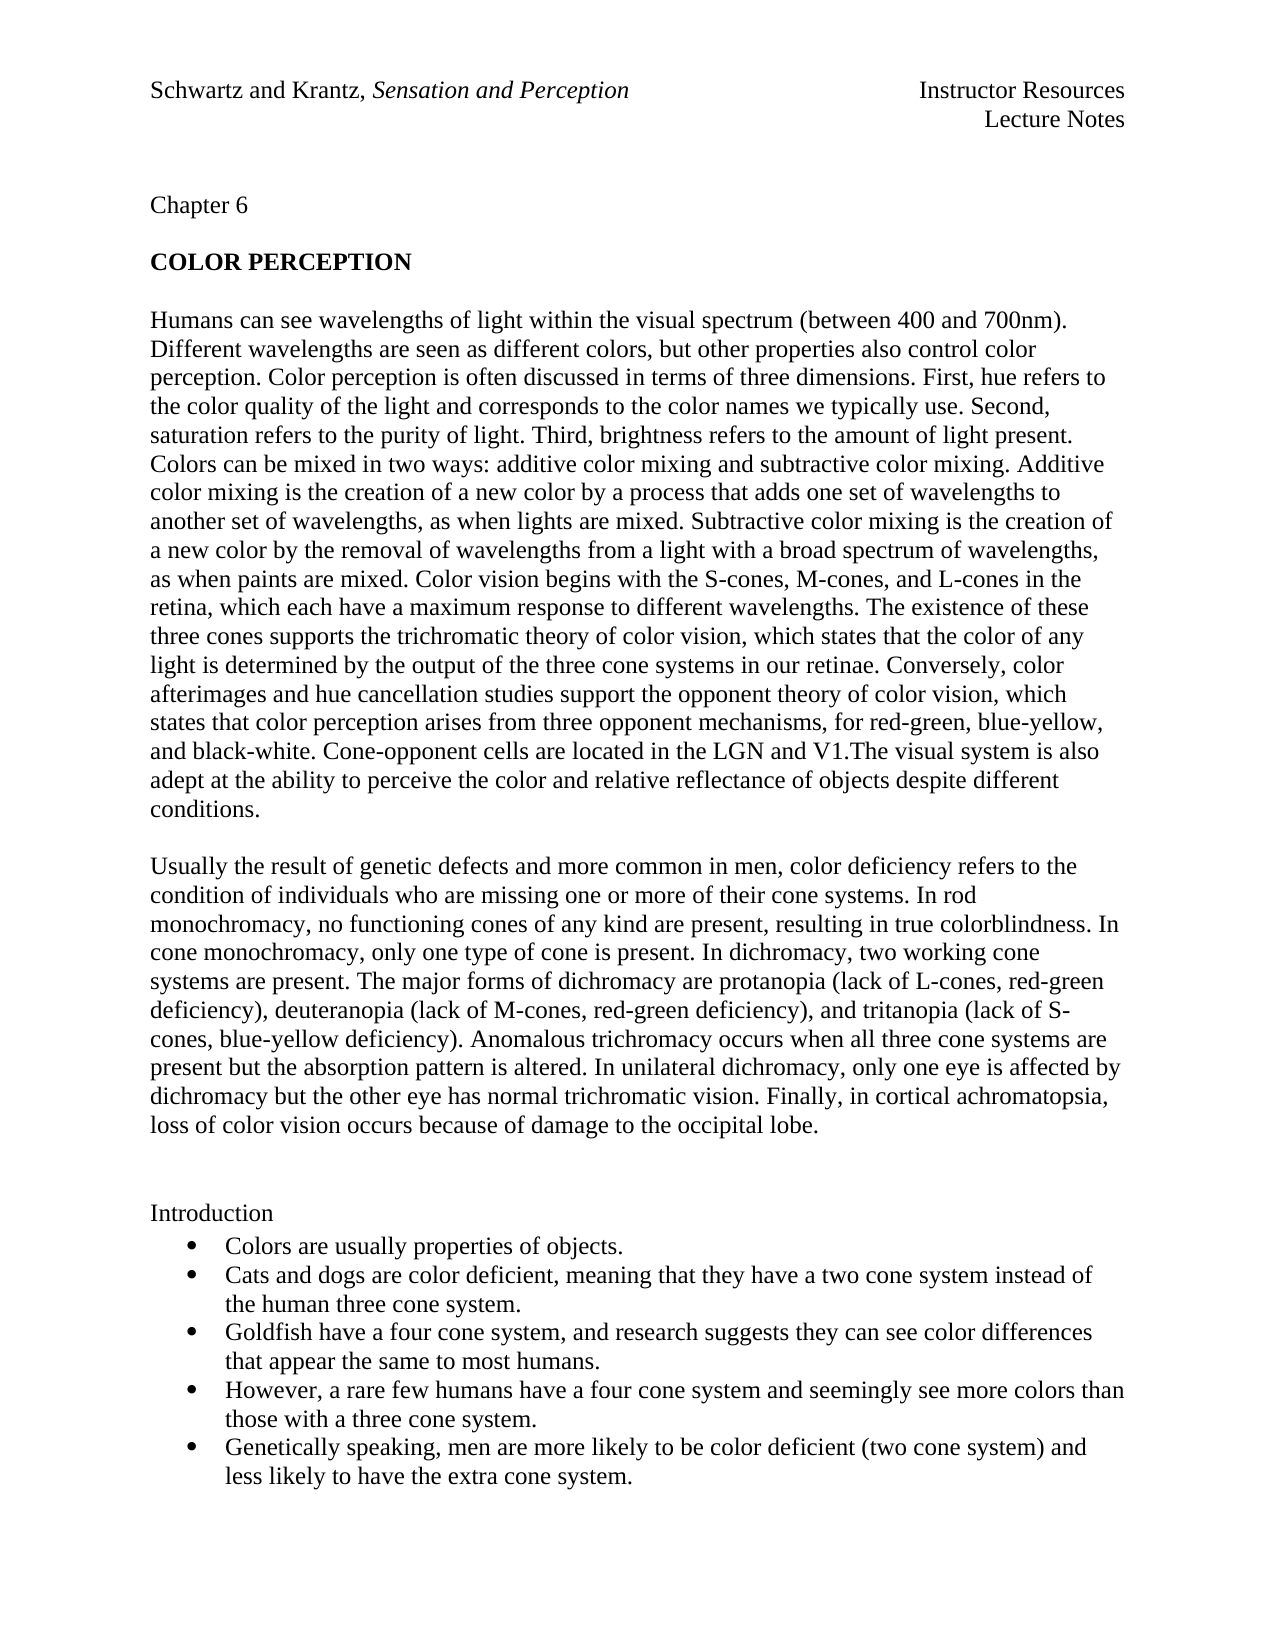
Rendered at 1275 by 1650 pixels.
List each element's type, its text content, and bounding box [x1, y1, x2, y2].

text Humans can see wavelengths of light within the visual spectrum (between 400 and 700nm). Different wavelengths are seen as different colors, but other properties also control color perception. Color perception is often discussed in terms of three dimensions. First, hue refers to the color quality of the light and corresponds to the color names we typically use. Second, saturation refers to the purity of light. Third, brightness refers to the amount of light present. Colors can be mixed in two ways: additive color mixing and subtractive color mixing. Additive color mixing is the creation of a new color by a process that adds one set of wavelengths to another set of wavelengths, as when lights are mixed. Subtractive color mixing is the creation of a new color by the removal of wavelengths from a light with a broad spectrum of wavelengths, as when paints are mixed. Color vision begins with the S-cones, M-cones, and L-cones in the retina, which each have a maximum response to different wavelengths. The existence of these three cones supports the trichromatic theory of color vision, which states that the color of any light is determined by the output of the three cone systems in our retinae. Conversely, color afterimages and hue cancellation studies support the opponent theory of color vision, which states that color perception arises from three opponent mechanisms, for red-green, blue-yellow, and black-white. Cone-opponent cells are located in the LGN and V1.The visual system is also adept at the ability to perceive the color and relative reflectance of objects despite different conditions. [150, 305, 1125, 822]
list Colors are usually properties of objects. [187, 1231, 1125, 1260]
text COLOR PERCEPTION [150, 247, 1125, 276]
text Usually the result of genetic defects and more common in men, color deficiency refers to the condition of individuals who are missing one or more of their cone systems. In rod monochromacy, no functioning cones of any kind are present, resulting in true colorblindness. In cone monochromacy, only one type of cone is present. In dichromacy, two working cone systems are present. The major forms of dichromacy are protanopia (lack of L-cones, red-green deficiency), deuteranopia (lack of M-cones, red-green deficiency), and tritanopia (lack of S-cones, blue-yellow deficiency). Anomalous trichromacy occurs when all three cone systems are present but the absorption pattern is altered. In unilateral dichromacy, only one eye is affected by dichromacy but the other eye has normal trichromatic vision. Finally, in cortical achromatopsia, loss of color vision occurs because of damage to the occipital lobe. [150, 851, 1125, 1139]
text Introduction [150, 1198, 1125, 1227]
list Genetically speaking, men are more likely to be color deficient (two cone system) and less likely to have the extra cone system. [187, 1432, 1125, 1490]
text Chapter 6 [150, 190, 1125, 219]
list Cats and dogs are color deficient, meaning that they have a two cone system instead of the human three cone system. [187, 1260, 1125, 1317]
list However, a rare few humans have a four cone system and seemingly see more colors than those with a three cone system. [187, 1375, 1125, 1432]
list Goldfish have a four cone system, and research suggests they can see color differences that appear the same to most humans. [187, 1317, 1125, 1375]
